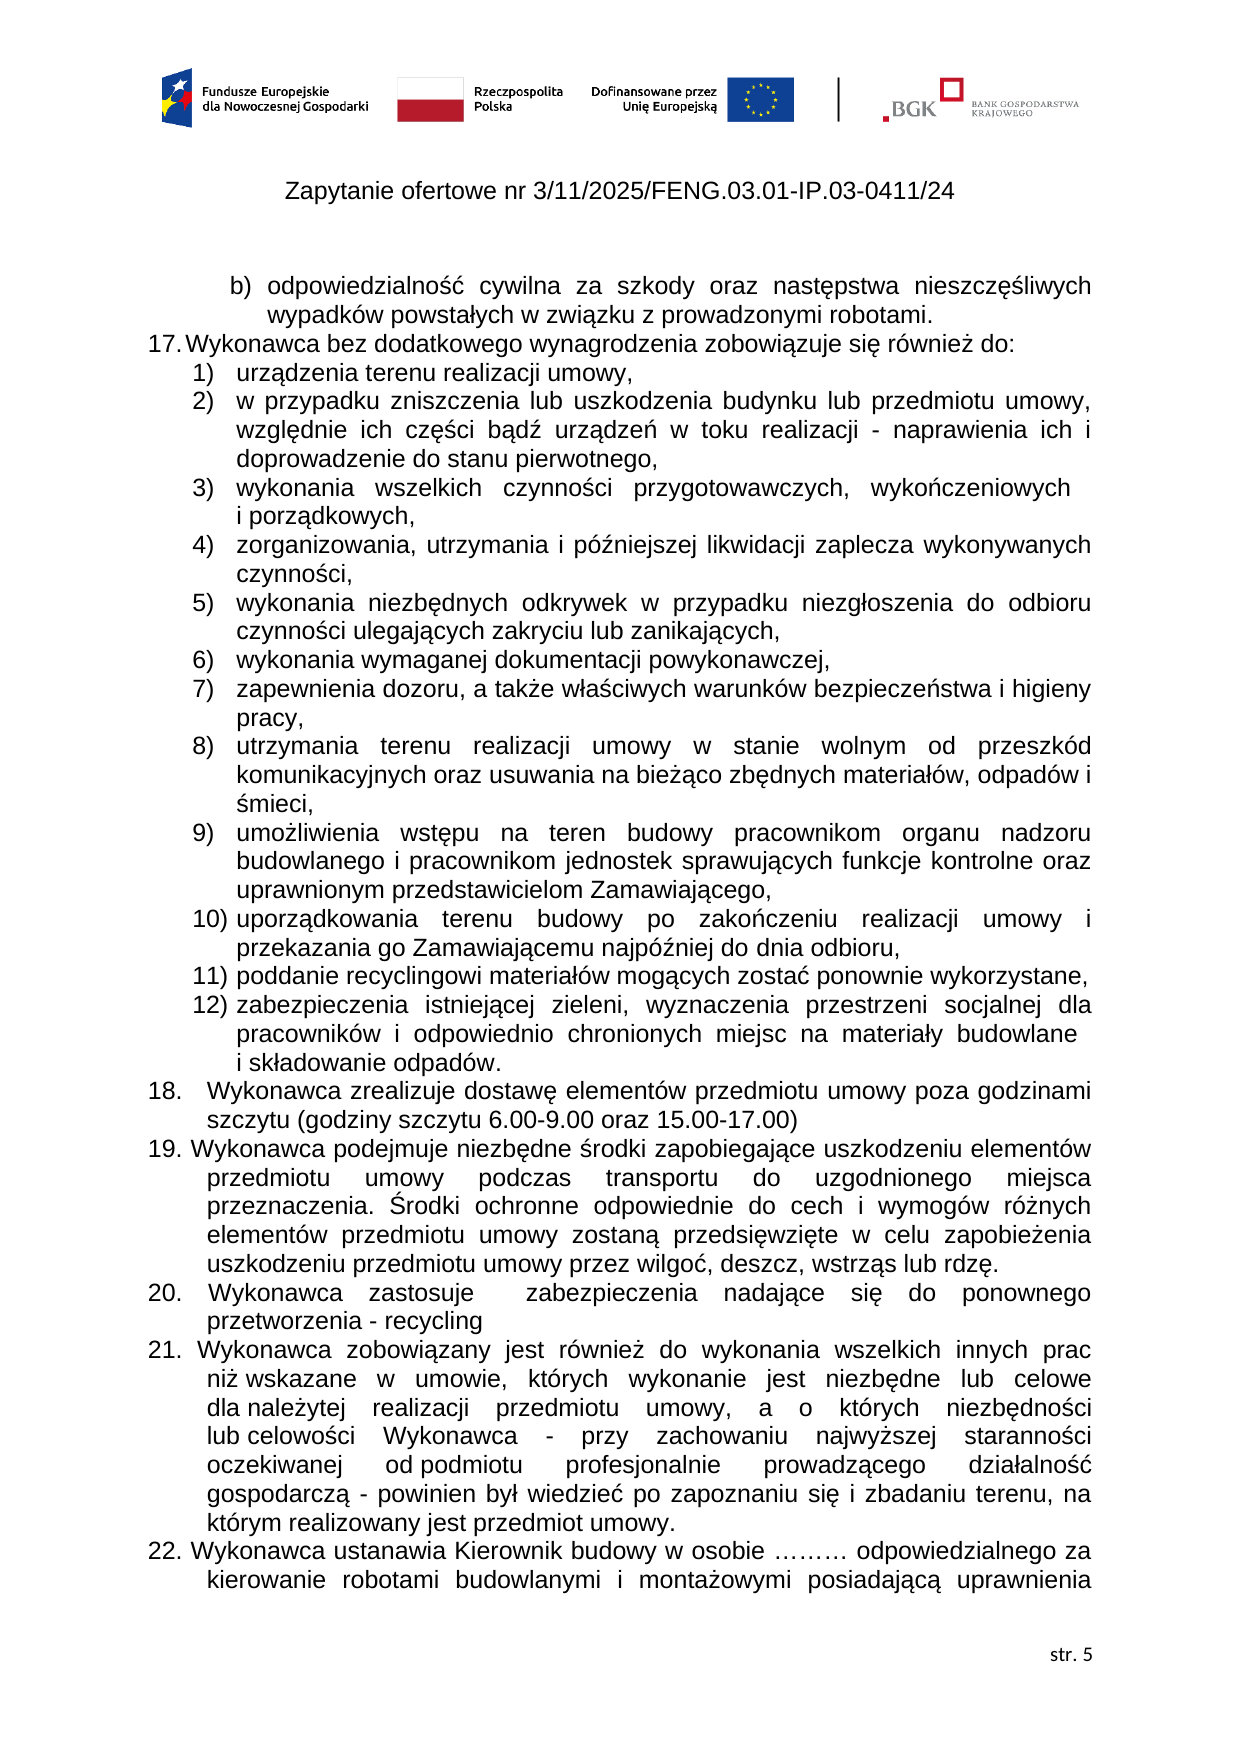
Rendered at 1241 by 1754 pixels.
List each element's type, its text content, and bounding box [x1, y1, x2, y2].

text 19. Wykonawca podejmuje niezbędne środki zapobiegające uszkodzeniu elementów przedmiotu umowy podczas transportu do uzgodnionego miejsca przeznaczenia. Środki ochronne odpowiednie do cech i wymogów różnych elementów przedmiotu umowy zostaną przedsięwzięte w celu zapobieżenia uszkodzeniu przedmiotu umowy przez wilgoć, deszcz, wstrząs lub rdzę. [148, 1134, 1093, 1278]
list umożliwienia wstępu na teren budowy pracownikom organu nadzoru budowlanego i pracownikom jednostek sprawujących funkcje kontrolne oraz uprawnionym przedstawicielom Zamawiającego, [192, 818, 1093, 904]
list zabezpieczenia istniejącej zieleni, wyznaczenia przestrzeni socjalnej dla pracowników i odpowiednio chronionych miejsc na materiały budowlane i składowanie odpadów. [192, 990, 1093, 1076]
list urządzenia terenu realizacji umowy, [192, 358, 1093, 386]
list Wykonawca bez dodatkowego wynagrodzenia zobowiązuje się również do: [148, 329, 1093, 358]
list utrzymania terenu realizacji umowy w stanie wolnym od przeszkód komunikacyjnych oraz usuwania na bieżąco zbędnych materiałów, odpadów i śmieci, [192, 731, 1093, 818]
list uporządkowania terenu budowy po zakończeniu realizacji umowy i przekazania go Zamawiającemu najpóźniej do dnia odbioru, [192, 904, 1093, 961]
list wykonania wszelkich czynności przygotowawczych, wykończeniowych i porządkowych, [192, 473, 1093, 530]
list wykonania wymaganej dokumentacji powykonawczej, [192, 645, 1093, 674]
list zorganizowania, utrzymania i późniejszej likwidacji zaplecza wykonywanych czynności, [192, 530, 1093, 588]
list zapewnienia dozoru, a także właściwych warunków bezpieczeństwa i higieny pracy, [192, 674, 1093, 731]
list wykonania niezbędnych odkrywek w przypadku niezgłoszenia do odbioru czynności ulegających zakryciu lub zanikających, [192, 588, 1093, 645]
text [148, 1536, 1093, 1594]
list odpowiedzialność cywilna za szkody oraz następstwa nieszczęśliwych wypadków powstałych w związku z prowadzonymi robotami. [229, 271, 1093, 329]
text 21. Wykonawca zobowiązany jest również do wykonania wszelkich innych prac niż wskazane w umowie, których wykonanie jest niezbędne lub celowe dla należytej realizacji przedmiotu umowy, a o których niezbędności lub celowości Wykonawca - przy zachowaniu najwyższej staranności oczekiwanej od podmiotu profesjonalnie prowadzącego działalność gospodarczą - powinien był wiedzieć po zapoznaniu się i zbadaniu terenu, na którym realizowany jest przedmiot umowy. [148, 1335, 1093, 1536]
text 20. Wykonawca zastosuje zabezpieczenia nadające się do ponownego przetworzenia - recycling [148, 1278, 1093, 1335]
text 18. Wykonawca zrealizuje dostawę elementów przedmiotu umowy poza godzinami szczytu (godziny szczytu 6.00-9.00 oraz 15.00-17.00) [148, 1076, 1093, 1134]
list poddanie recyclingowi materiałów mogących zostać ponownie wykorzystane, [192, 961, 1093, 990]
list w przypadku zniszczenia lub uszkodzenia budynku lub przedmiotu umowy, względnie ich części bądź urządzeń w toku realizacji - naprawienia ich i doprowadzenie do stanu pierwotnego, [192, 386, 1093, 473]
